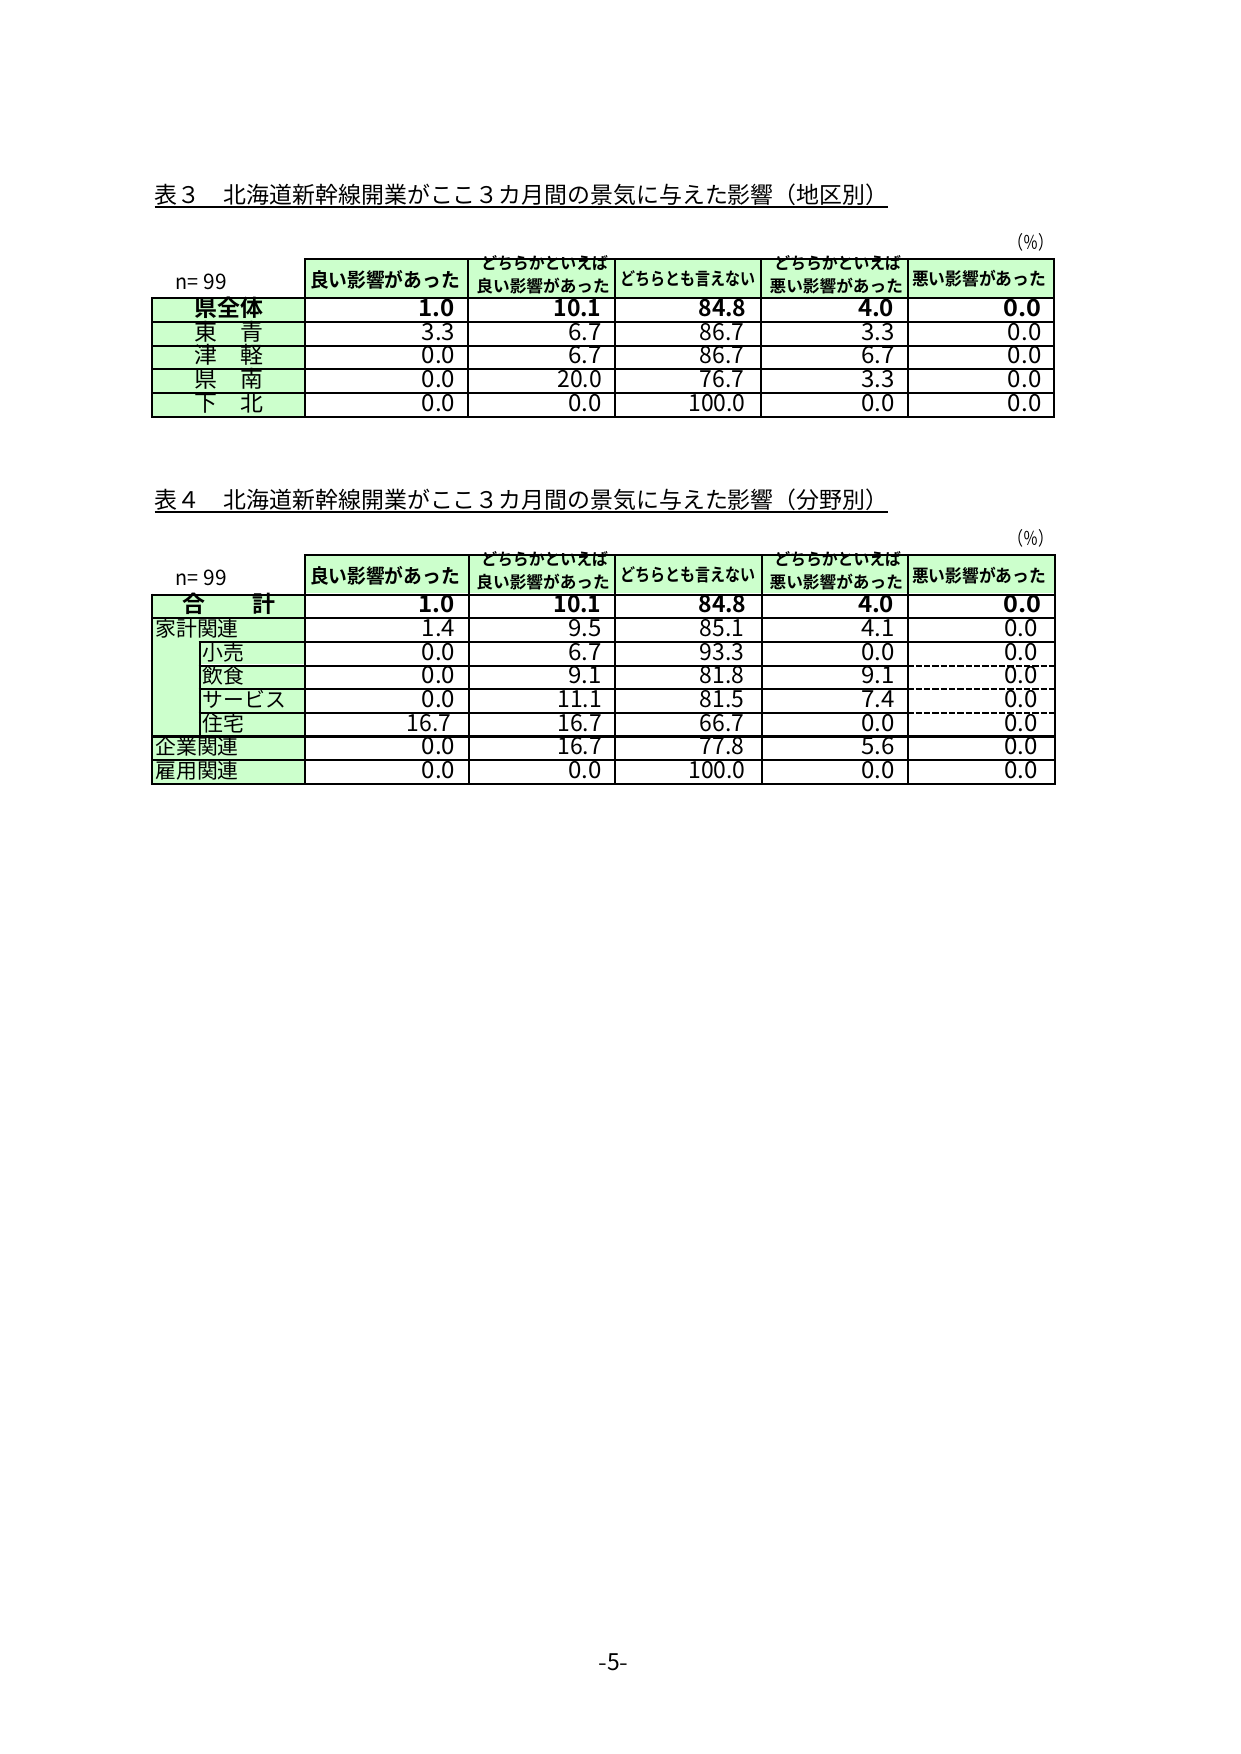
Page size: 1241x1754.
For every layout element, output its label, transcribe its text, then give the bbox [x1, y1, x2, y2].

table_cell 0.0 [306, 370, 467, 392]
table_cell 11.1 [470, 690, 614, 712]
table_cell 下 北 [153, 394, 304, 416]
table_cell 0.0 [909, 665, 1054, 688]
table_header n= [152, 554, 199, 593]
table_cell 0.0 [469, 394, 614, 416]
table_cell 16.7 [470, 714, 614, 735]
table_cell 0.0 [909, 596, 1054, 617]
table_cell 100.0 [616, 394, 760, 416]
table_cell サービス [201, 690, 304, 712]
table_cell 3.3 [762, 323, 907, 345]
table_cell 0.0 [762, 394, 907, 416]
table_cell 9.5 [470, 619, 614, 641]
table_header 悪い影響があった [909, 260, 1053, 297]
table_header 良い影響があった [306, 556, 468, 593]
table_cell 10.1 [469, 299, 614, 321]
text 表４ 北海道新幹線開業がここ３カ月間の景気に与えた影響（分野別） [154, 482, 894, 516]
table_cell 1.4 [306, 619, 468, 641]
table_cell 県 南 [153, 370, 304, 392]
table_header 99 [199, 258, 304, 297]
table_cell 0.0 [306, 738, 468, 759]
table_cell 86.7 [616, 323, 760, 345]
table_cell 0.0 [909, 738, 1054, 759]
table_cell 0.0 [909, 761, 1054, 783]
table_cell 4.0 [763, 596, 907, 617]
table_cell 0.0 [909, 712, 1054, 735]
table_cell 0.0 [909, 619, 1054, 641]
table_cell 0.0 [909, 643, 1054, 664]
table_cell 16.7 [306, 714, 468, 735]
table_cell 5.6 [763, 738, 907, 759]
table_cell 企業関連 [153, 738, 304, 759]
table_header 良い影響があった [306, 260, 467, 297]
table_cell 93.3 [616, 643, 761, 664]
table_cell 84.8 [616, 299, 760, 321]
table_cell 雇用関連 [153, 761, 304, 783]
table_cell 津 軽 [153, 347, 304, 368]
table_cell 0.0 [306, 643, 468, 664]
table_header n= [152, 258, 199, 297]
table_cell 9.1 [763, 667, 907, 688]
table_cell 合 計 [153, 596, 304, 617]
table_cell 81.8 [616, 667, 761, 688]
table_cell 4.1 [763, 619, 907, 641]
table_header どちらかといえば 悪い影響があった [763, 556, 907, 593]
table_cell [153, 641, 199, 735]
table_cell 0.0 [306, 347, 467, 368]
table_cell 0.0 [763, 714, 907, 735]
table_cell 6.7 [469, 323, 614, 345]
table_cell 3.3 [306, 323, 467, 345]
table_cell 家計関連 [153, 619, 304, 641]
table_cell 0.0 [763, 643, 907, 664]
table_cell 東 青 [153, 323, 304, 345]
table_cell 77.8 [616, 738, 761, 759]
table_header どちらとも言えない [616, 260, 760, 297]
table_cell 85.1 [616, 619, 761, 641]
table_cell 0.0 [763, 761, 907, 783]
table_cell 小売 [201, 643, 304, 664]
table_cell 0.0 [909, 347, 1053, 368]
table_cell 住宅 [201, 714, 304, 735]
table_cell 0.0 [306, 690, 468, 712]
table_header どちらかといえば 悪い影響があった [762, 260, 907, 297]
table_cell 20.0 [469, 370, 614, 392]
table_cell 10.1 [470, 596, 614, 617]
table_cell 16.7 [470, 738, 614, 759]
table_cell 3.3 [762, 370, 907, 392]
table_header どちらかといえば 良い影響があった [469, 260, 614, 297]
table_cell 9.1 [470, 667, 614, 688]
table_header 悪い影響があった [909, 556, 1054, 593]
table_cell 1.0 [306, 596, 468, 617]
table_cell 0.0 [306, 761, 468, 783]
table_cell 0.0 [470, 761, 614, 783]
table_cell 0.0 [909, 323, 1053, 345]
table_cell 4.0 [762, 299, 907, 321]
table_header 99 [200, 554, 304, 593]
table_cell 0.0 [909, 394, 1053, 416]
table_cell 6.7 [469, 347, 614, 368]
table_cell 76.7 [616, 370, 760, 392]
table_cell 0.0 [909, 688, 1054, 712]
table_cell 66.7 [616, 714, 761, 735]
table_cell 84.8 [616, 596, 761, 617]
table_cell 1.0 [306, 299, 467, 321]
table_cell 7.4 [763, 690, 907, 712]
text 表３ 北海道新幹線開業がここ３カ月間の景気に与えた影響（地区別） [154, 177, 894, 211]
table_cell 0.0 [909, 370, 1053, 392]
table_cell 100.0 [616, 761, 761, 783]
table_header どちらかといえば 良い影響があった [470, 556, 614, 593]
table_cell 0.0 [909, 299, 1053, 321]
table_cell 0.0 [306, 394, 467, 416]
table_header どちらとも言えない [616, 556, 761, 593]
table_cell 0.0 [306, 667, 468, 688]
table_cell 県全体 [153, 299, 304, 321]
table_cell 86.7 [616, 347, 760, 368]
table_cell 6.7 [470, 643, 614, 664]
table_cell 6.7 [762, 347, 907, 368]
table_cell 81.5 [616, 690, 761, 712]
table_cell 飲食 [201, 667, 304, 688]
text （％） [1006, 524, 1055, 551]
text （％） [1006, 228, 1055, 255]
